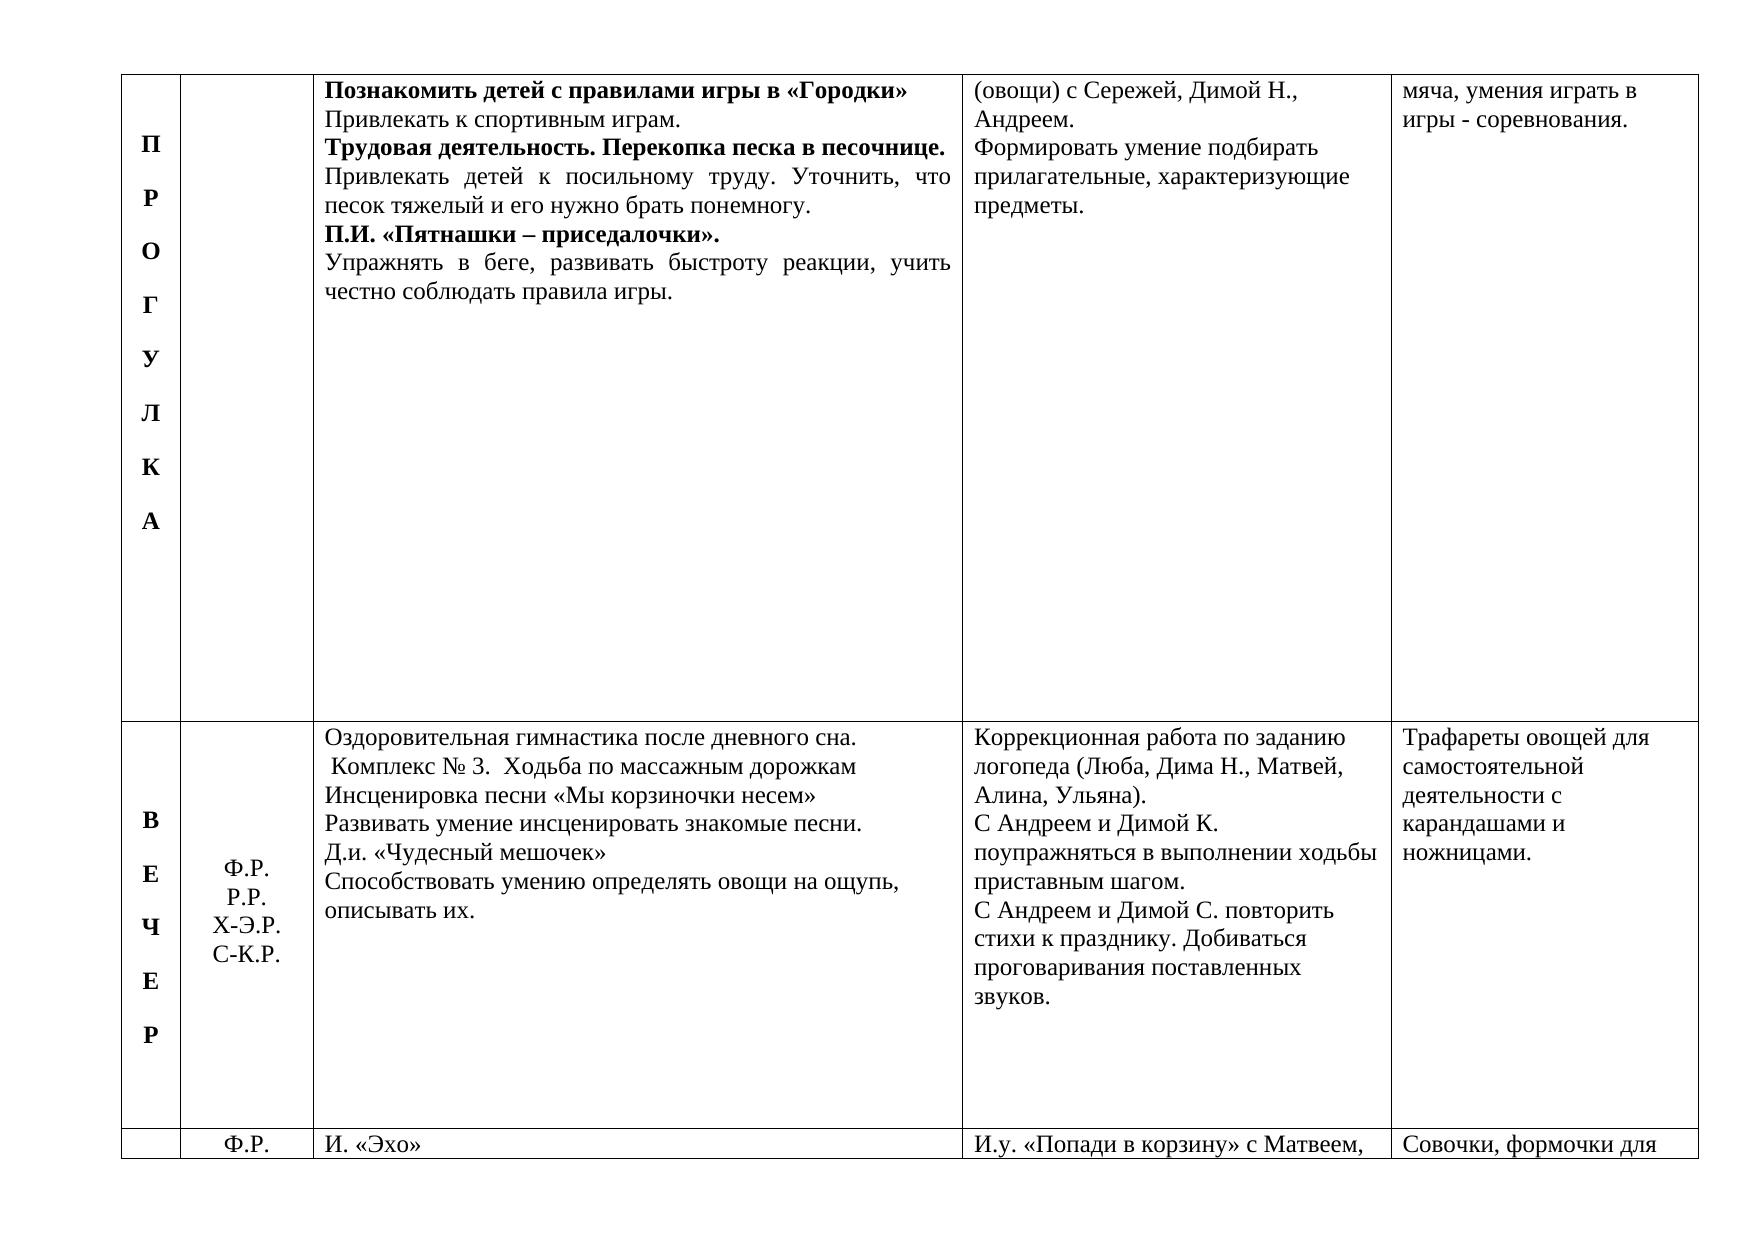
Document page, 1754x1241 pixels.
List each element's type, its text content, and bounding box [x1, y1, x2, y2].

table_cell Коррекционная работа по заданию логопеда (Люба, Дима Н., Матвей, Алина, Ульяна). С Андреем и Димой К. поупражняться в выполнении ходьбы приставным шагом. С Андреем и Димой С. повторить стихи к празднику. Добиваться проговаривания поставленных звуков. [963, 722, 1391, 1128]
table_cell Ф.Р. С-К.Р. [181, 1129, 313, 1158]
table_cell Оздоровительная гимнастика после дневного сна. Комплекс № 3. Ходьба по массажным дорожкам Инсценировка песни «Мы корзиночки несем» Развивать умение инсценировать знакомые песни. Д.и. «Чудесный мешочек» Способствовать умению определять овощи на ощупь, описывать их. [314, 722, 962, 1128]
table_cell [963, 75, 1391, 721]
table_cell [1392, 1129, 1698, 1158]
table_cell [314, 1129, 962, 1158]
table_cell Ф.Р. Р.Р. Х-Э.Р. С-К.Р. [181, 722, 313, 1128]
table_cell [963, 1129, 1391, 1158]
table_cell Игры с мячом: «Кто скорее до флажка?», «Передай мяч» Развитие навыка ловли мяча, умения играть в игры - соревнования. [1392, 75, 1698, 721]
table_cell Трафареты овощей для самостоятельной деятельности с карандашами и ножницами. [1392, 722, 1698, 1128]
table_cell В Е Ч Е Р [122, 722, 180, 1128]
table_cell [181, 75, 313, 721]
table_cell [122, 1129, 180, 1158]
table_cell П Р О Г У Л К А [122, 75, 180, 721]
